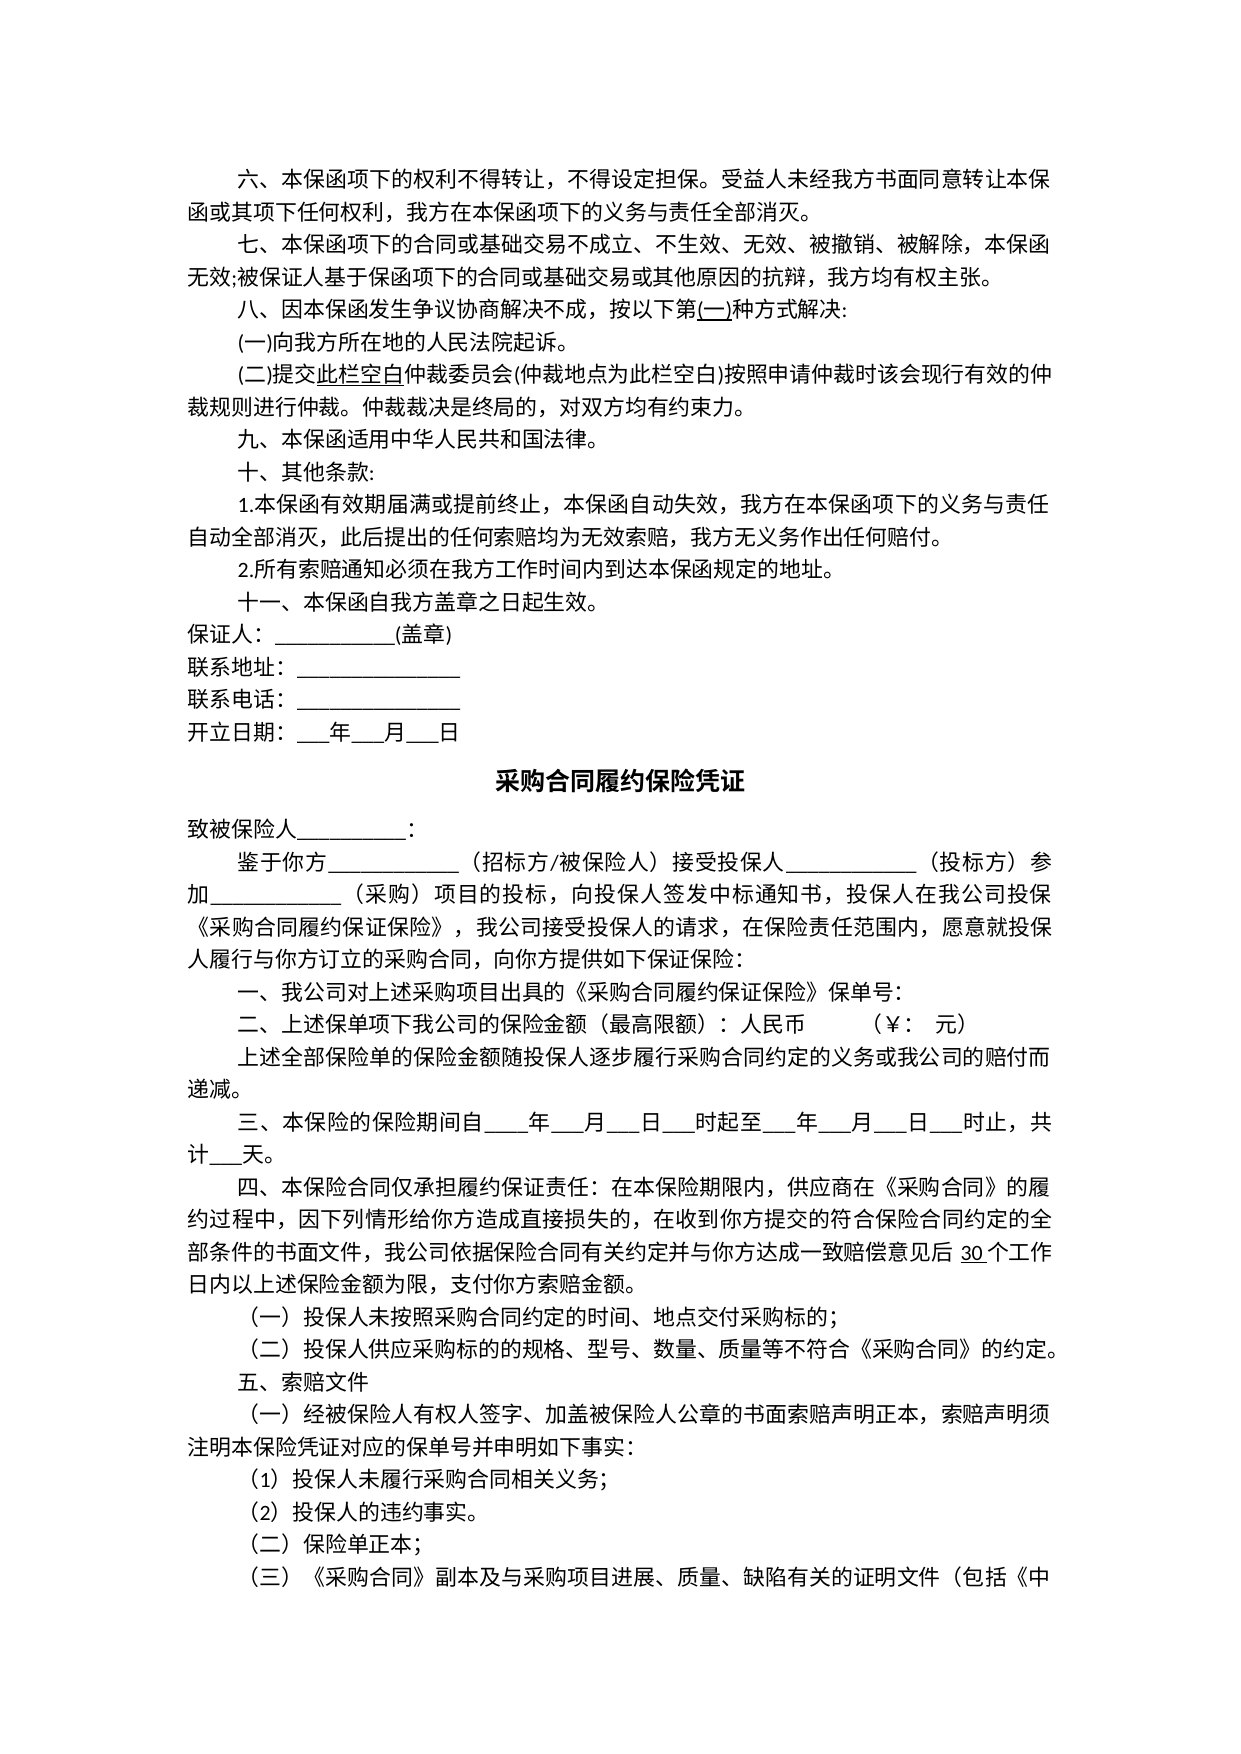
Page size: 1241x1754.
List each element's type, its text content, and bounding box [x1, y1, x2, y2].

text 八、因本保函发生争议协商解决不成，按以下第(一)种方式解决: [187, 292, 1053, 324]
text 九、本保函适用中华人民共和国法律。 [187, 422, 1053, 454]
text 联系电话：_______________ [187, 682, 1053, 714]
text （二）投保人供应采购标的的规格、型号、数量、质量等不符合《采购合同》的约定。 [187, 1332, 1053, 1364]
text （二）保险单正本； [187, 1527, 1053, 1559]
text （1）投保人未履行采购合同相关义务； [187, 1462, 1053, 1494]
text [187, 1559, 1053, 1592]
text (一)向我方所在地的人民法院起诉。 [187, 324, 1053, 357]
text 致被保险人__________： [187, 812, 1053, 844]
text 采购合同履约保险凭证 [187, 747, 1053, 812]
text 二、上述保单项下我公司的保险金额（最高限额）：人民币 （￥： 元） [187, 1007, 1053, 1039]
text 上述全部保险单的保险金额随投保人逐步履行采购合同约定的义务或我公司的赔付而递减。 [187, 1039, 1053, 1104]
text （一）经被保险人有权人签字、加盖被保险人公章的书面索赔声明正本，索赔声明须注明本保险凭证对应的保单号并申明如下事实： [187, 1397, 1053, 1462]
text 六、本保函项下的权利不得转让，不得设定担保。受益人未经我方书面同意转让本保函或其项下任何权利，我方在本保函项下的义务与责任全部消灭。 [187, 162, 1053, 227]
text 十、其他条款: [187, 454, 1053, 487]
text (二)提交此栏空白仲裁委员会(仲裁地点为此栏空白)按照申请仲裁时该会现行有效的仲裁规则进行仲裁。仲裁裁决是终局的，对双方均有约束力。 [187, 357, 1053, 422]
text 开立日期：___年___月___日 [187, 714, 1053, 747]
text 五、索赔文件 [187, 1364, 1053, 1397]
text 三、本保险的保险期间自____年___月___日___时起至___年___月___日___时止，共计___天。 [187, 1104, 1053, 1169]
text 七、本保函项下的合同或基础交易不成立、不生效、无效、被撤销、被解除，本保函无效;被保证人基于保函项下的合同或基础交易或其他原因的抗辩，我方均有权主张。 [187, 227, 1053, 292]
text 四、本保险合同仅承担履约保证责任：在本保险期限内，供应商在《采购合同》的履约过程中，因下列情形给你方造成直接损失的，在收到你方提交的符合保险合同约定的全部条件的书面文件，我公司依据保险合同有关约定并与你方达成一致赔偿意见后30个工作日内以上述保险金额为限，支付你方索赔金额。 [187, 1169, 1053, 1299]
text （一）投保人未按照采购合同约定的时间、地点交付采购标的； [187, 1299, 1053, 1332]
text 十一、本保函自我方盖章之日起生效。 [187, 584, 1053, 617]
text 鉴于你方____________（招标方/被保险人）接受投保人____________（投标方）参加____________（采购）项目的投标，向投保人签发中标通知书，投保人在我公司投保《采购合同履约保证保险》，我公司接受投保人的请求，在保险责任范围内，愿意就投保人履行与你方订立的采购合同，向你方提供如下保证保险： [187, 844, 1053, 974]
text 2.所有索赔通知必须在我方工作时间内到达本保函规定的地址。 [187, 552, 1053, 584]
text 联系地址：_______________ [187, 649, 1053, 682]
text 1.本保函有效期届满或提前终止，本保函自动失效，我方在本保函项下的义务与责任自动全部消灭，此后提出的任何索赔均为无效索赔，我方无义务作出任何赔付。 [187, 487, 1053, 552]
text 一、我公司对上述采购项目出具的《采购合同履约保证保险》保单号： [187, 974, 1053, 1007]
text 保证人：___________(盖章) [187, 617, 1053, 649]
text （2）投保人的违约事实。 [187, 1494, 1053, 1527]
